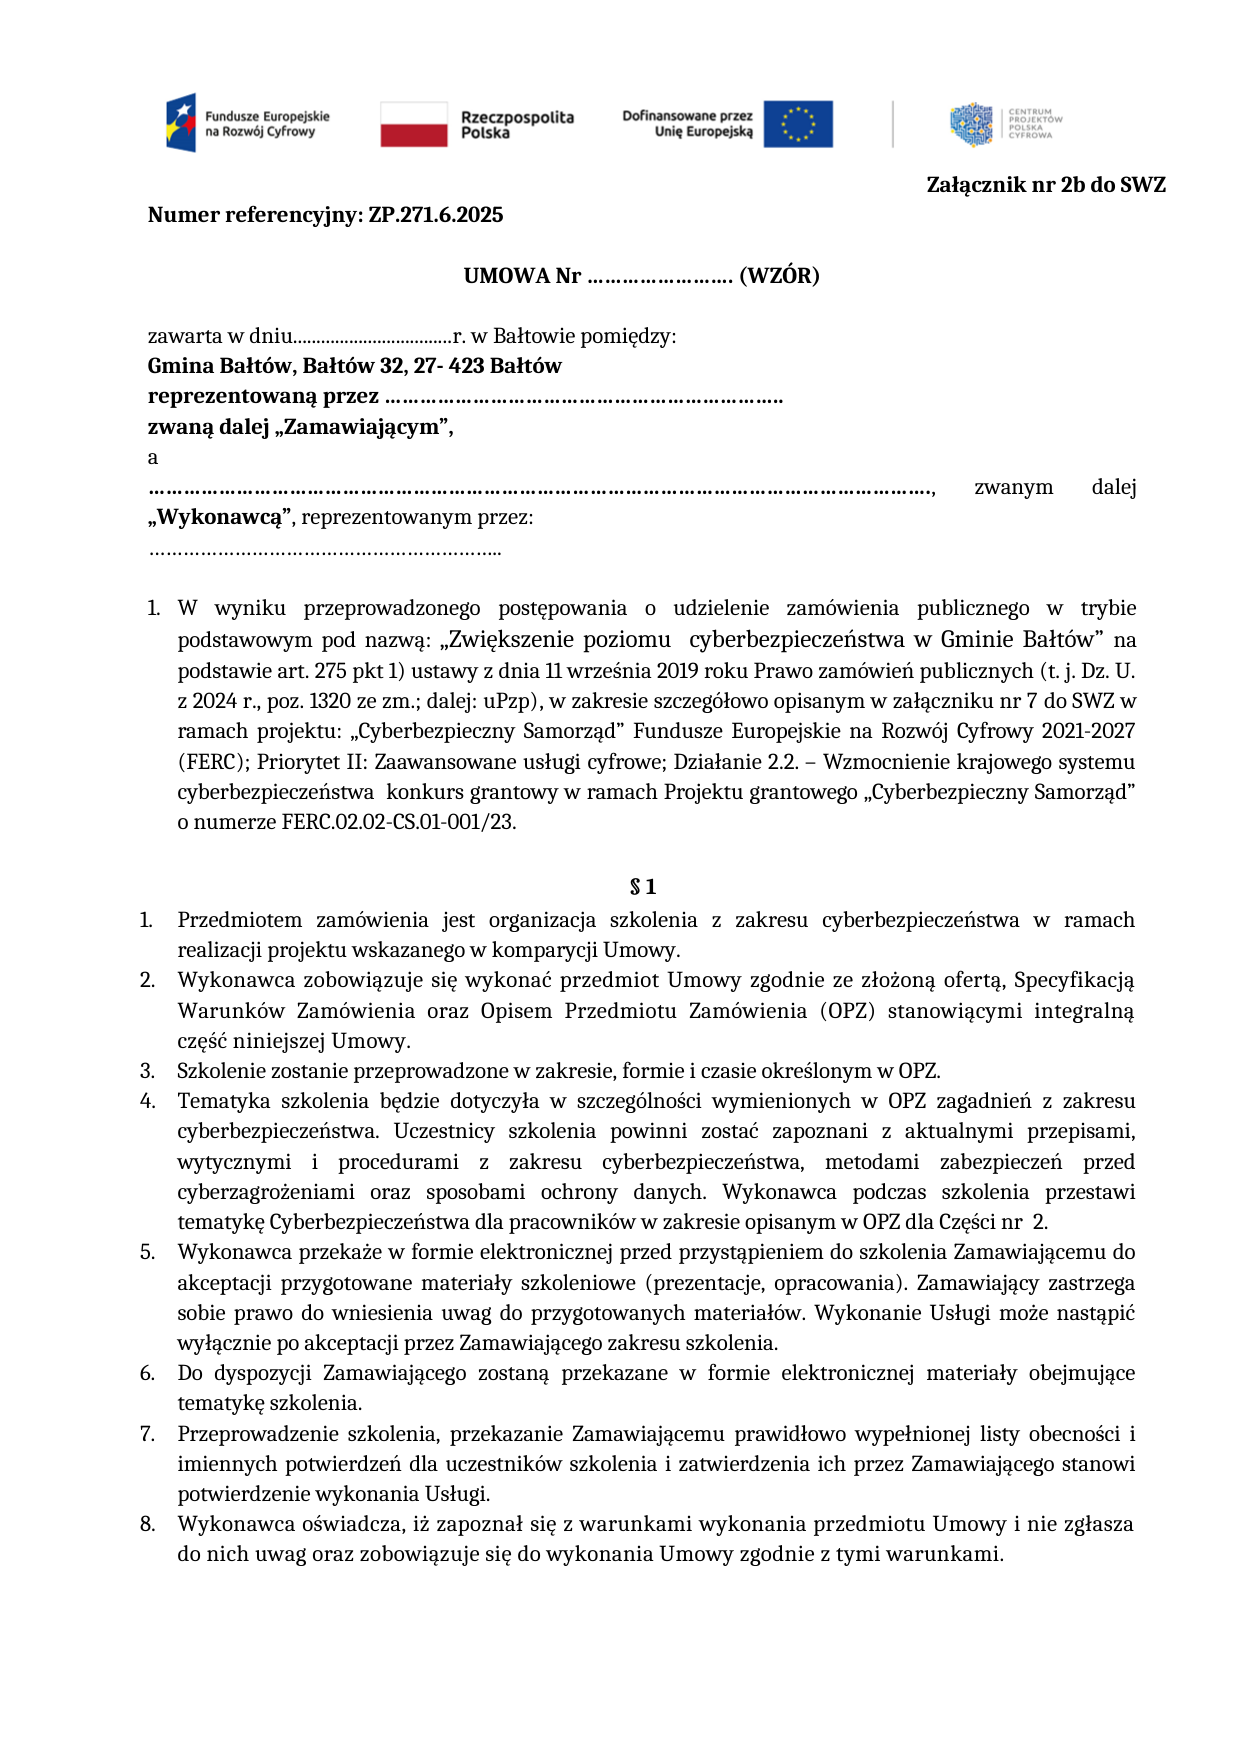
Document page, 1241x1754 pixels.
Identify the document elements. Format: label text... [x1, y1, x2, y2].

list Wykonawca przekaże w formie elektronicznej przed przystąpieniem do szkolenia Zamawiającemu do akceptacji przygotowane materiały szkoleniowe (prezentacje, opracowania). Zamawiający zastrzega sobie prawo do wniesienia uwag do przygotowanych materiałów. Wykonanie Usługi może nastąpić wyłącznie po akceptacji przez Zamawiającego zakresu szkolenia. [140, 1239, 1137, 1356]
text zwaną dalej „Zamawiającym”, [148, 413, 1137, 440]
list Tematyka szkolenia będzie dotyczyła w szczególności wymienionych w OPZ zagadnień z zakresu cyberbezpieczeństwa. Uczestnicy szkolenia powinni zostać zapoznani z aktualnymi przepisami, wytycznymi i procedurami z zakresu cyberbezpieczeństwa, metodami zabezpieczeń przed cyberzagrożeniami oraz sposobami ochrony danych. Wykonawca podczas szkolenia przestawi tematykę Cyberbezpieczeństwa dla pracowników w zakresie opisanym w OPZ dla Części nr 2. [140, 1088, 1137, 1235]
picture [147, 73, 1092, 172]
list Szkolenie zostanie przeprowadzone w zakresie, formie i czasie określonym w OPZ. [140, 1058, 1137, 1084]
text ……………………………………………………………………………………………………………………., zwanym dalej „Wykonawcą”, reprezentowanym przez: [148, 474, 1137, 530]
text …………………………………………………….. [148, 534, 1137, 561]
list W wyniku przeprowadzonego postępowania o udzielenie zamówienia publicznego w trybie podstawowym pod nazwą: „Zwiększenie poziomu cyberbezpieczeństwa w Gminie Bałtów” na podstawie art. 275 pkt 1) ustawy z dnia 11 września 2019 roku Prawo zamówień publicznych (t. j. Dz. U. z 2024 r., poz. 1320 ze zm.; dalej: uPzp), w zakresie szczegółowo opisanym w załączniku nr 7 do SWZ w ramach projektu: „Cyberbezpieczny Samorząd” Fundusze Europejskie na Rozwój Cyfrowy 2021-2027 (FERC); Priorytet II: Zaawansowane usługi cyfrowe; Działanie 2.2. – Wzmocnienie krajowego systemu cyberbezpieczeństwa konkurs grantowy w ramach Projektu grantowego „Cyberbezpieczny Samorząd” o numerze FERC.02.02-CS.01-001/23. [148, 595, 1137, 835]
text § 1 [148, 869, 1137, 901]
list Przeprowadzenie szkolenia, przekazanie Zamawiającemu prawidłowo wypełnionej listy obecności i imiennych potwierdzeń dla uczestników szkolenia i zatwierdzenia ich przez Zamawiającego stanowi potwierdzenie wykonania Usługi. [140, 1420, 1137, 1507]
list Wykonawca zobowiązuje się wykonać przedmiot Umowy zgodnie ze złożoną ofertą, Specyfikacją Warunków Zamówienia oraz Opisem Przedmiotu Zamówienia (OPZ) stanowiącymi integralną część niniejszej Umowy. [140, 967, 1137, 1054]
text Numer referencyjny: ZP.271.6.2025 [148, 202, 1167, 228]
text Załącznik nr 2b do SWZ [148, 172, 1167, 198]
text Gmina Bałtów, Bałtów 32, 27- 423 Bałtów [148, 353, 1137, 379]
list Wykonawca oświadcza, iż zapoznał się z warunkami wykonania przedmiotu Umowy i nie zgłasza do nich uwag oraz zobowiązuje się do wykonania Umowy zgodnie z tymi warunkami. [140, 1511, 1137, 1568]
text UMOWA Nr ……………………. (WZÓR) [148, 262, 1137, 289]
text zawarta w dniu r. w Bałtowie pomiędzy: [148, 323, 1137, 349]
text reprezentowaną przez ………………………………………………………….. [148, 383, 1137, 409]
list Przedmiotem zamówienia jest organizacja szkolenia z zakresu cyberbezpieczeństwa w ramach realizacji projektu wskazanego w komparycji Umowy. [140, 907, 1137, 963]
list Do dyspozycji Zamawiającego zostaną przekazane w formie elektronicznej materiały obejmujące tematykę szkolenia. [140, 1360, 1137, 1417]
text a [148, 444, 1137, 470]
